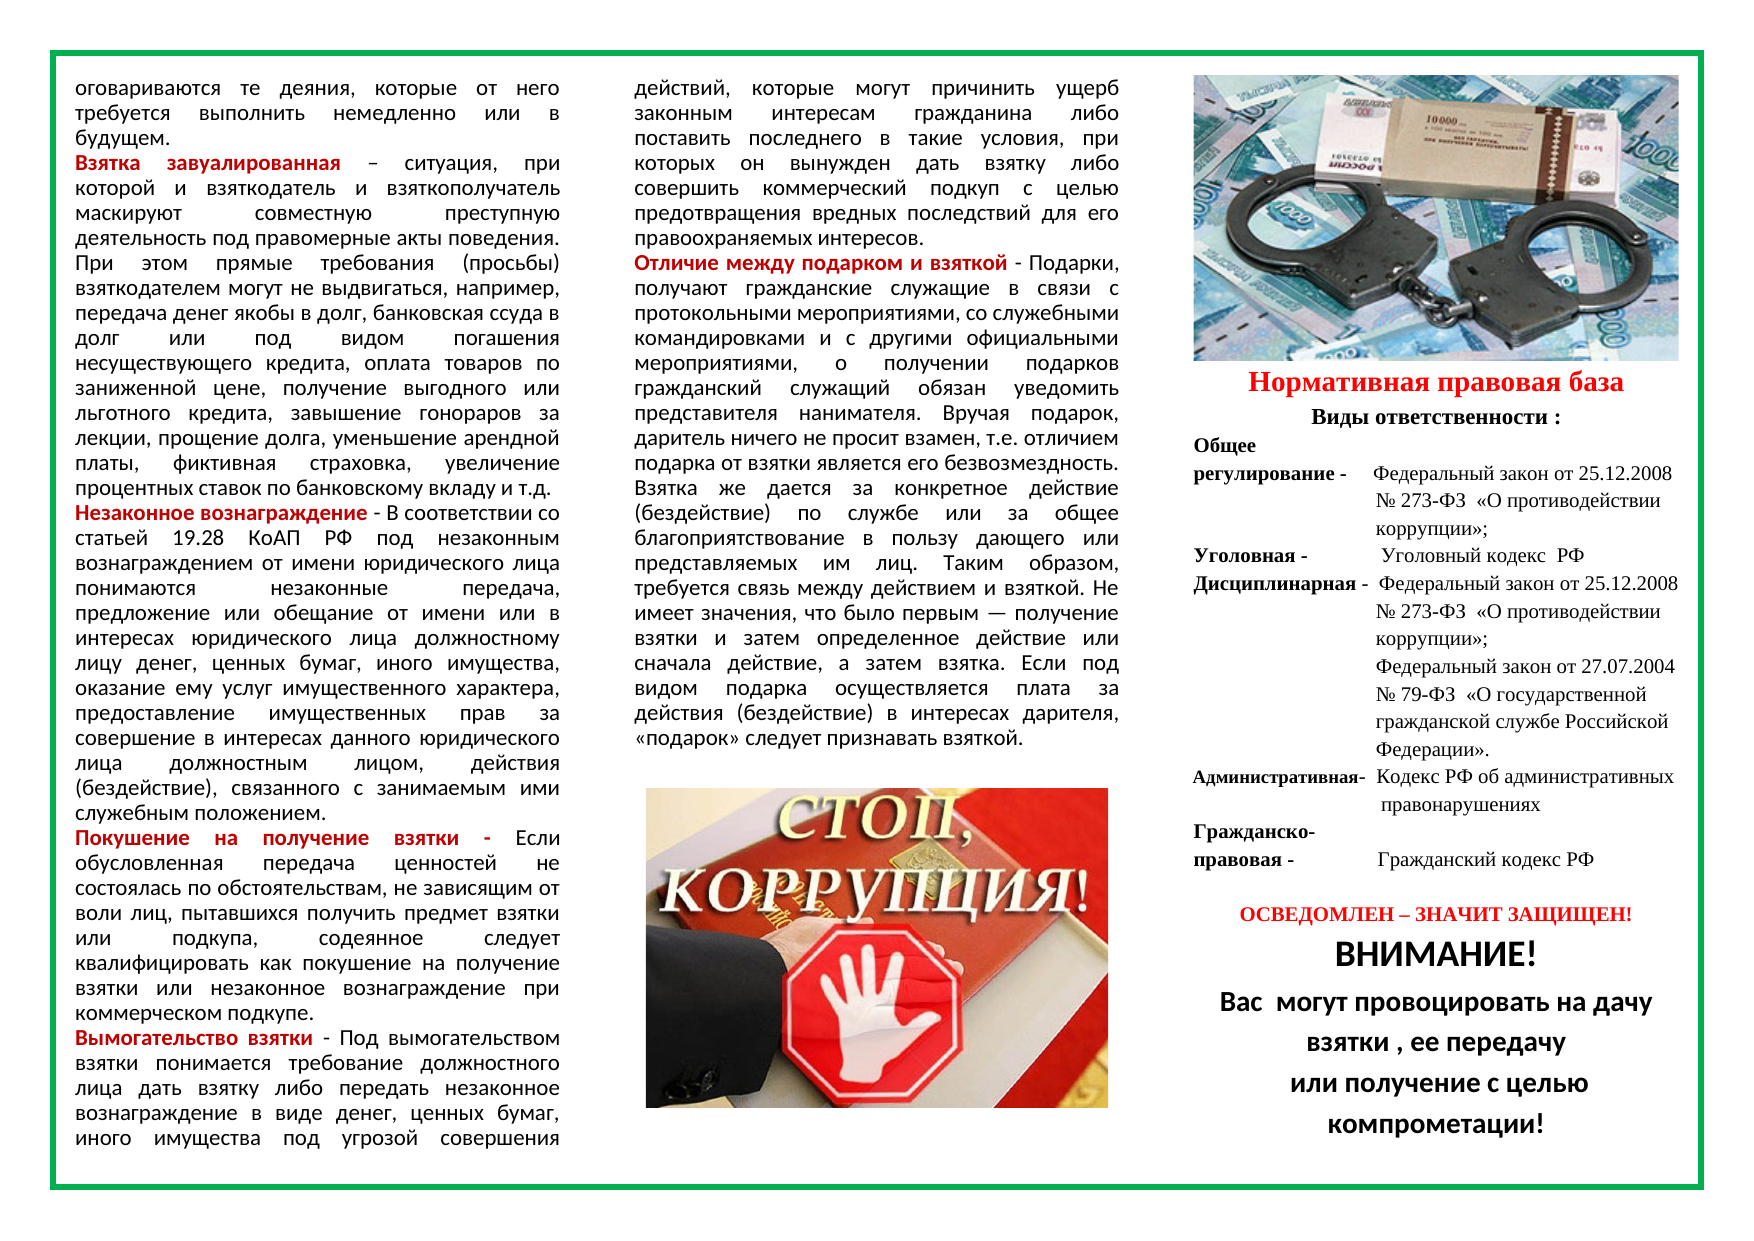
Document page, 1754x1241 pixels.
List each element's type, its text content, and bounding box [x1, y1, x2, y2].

text регулирование - Федеральный закон от 25.12.2008 [1193, 461, 1679, 485]
text Виды ответственности : [1193, 403, 1679, 429]
text Федерации». [1193, 737, 1679, 761]
text Гражданско- [1193, 819, 1679, 843]
text ОСВЕДОМЛЕН – ЗНАЧИТ ЗАЩИЩЕН! [1193, 902, 1679, 926]
text правонарушениях [1193, 792, 1679, 816]
text Вымогательство взятки - Под вымогательством взятки понимается требование должностного лица дать взятку либо передать незаконное вознаграждение в виде денег, ценных бумаг, иного имущества под угрозой совершения действий, которые могут причинить ущерб законным интересам гражданина либо поставить последнего в такие условия, при которых он вынужден дать взятку либо совершить коммерческий подкуп с целью предотвращения вредных последствий для его правоохраняемых интересов. [75, 1025, 560, 1150]
text Общее [1193, 433, 1679, 457]
text Отличие между подарком и взяткой - Подарки, получают гражданские служащие в связи с протокольными мероприятиями, со служебными командировками и с другими официальными мероприятиями, о получении подарков гражданский служащий обязан уведомить представителя нанимателя. Вручая подарок, даритель ничего не просит взамен, т.е. отличием подарка от взятки является его безвозмездность. Взятка же дается за конкретное действие (бездействие) по службе или за общее благоприятствование в пользу дающего или представляемых им лиц. Таким образом, требуется связь между действием и взяткой. Не имеет значения, что было первым — получение взятки и затем определенное действие или сначала действие, а затем взятка. Если под видом подарка осуществляется плата за действия (бездействие) в интересах дарителя, «подарок» следует признавать взяткой. [634, 250, 1119, 750]
text Уголовная - Уголовный кодекс РФ [1193, 543, 1679, 567]
text коррупции»; [1193, 626, 1679, 650]
picture [1193, 75, 1679, 361]
text гражданской службе Российской [1193, 709, 1679, 733]
text коррупции»; [1193, 516, 1679, 540]
picture [645, 788, 1109, 1108]
text № 273-ФЗ «О противодействии [1193, 488, 1679, 512]
text № 79-ФЗ «О государственной [1193, 681, 1679, 706]
text ВНИМАНИЕ! [1193, 930, 1679, 976]
text Дисциплинарная - Федеральный закон от 25.12.2008 [1193, 571, 1679, 595]
text Незаконное вознаграждение - В соответствии со статьей 19.28 КоАП РФ под незаконным вознаграждением от имени юридического лица понимаются незаконные передача, предложение или обещание от имени или в интересах юридического лица должностному лицу денег, ценных бумаг, иного имущества, оказание ему услуг имущественного характера, предоставление имущественных прав за совершение в интересах данного юридического лица должностным лицом, действия (бездействие), связанного с занимаемым ими служебным положением. [75, 500, 560, 825]
text Покушение на получение взятки - Если обусловленная передача ценностей не состоялась по обстоятельствам, не зависящим от воли лиц, пытавшихся получить предмет взятки или подкупа, содеянное следует квалифицировать как покушение на получение взятки или незаконное вознаграждение при коммерческом подкупе. [75, 825, 560, 1025]
text Вас могут провоцировать на дачу взятки , ее передачу [1193, 983, 1679, 1059]
text Нормативная правовая база [1193, 364, 1679, 398]
text Взятка завуалированная – ситуация, при которой и взяткодатель и взяткополучатель маскируют совместную преступную деятельность под правомерные акты поведения. При этом прямые требования (просьбы) взяткодателем могут не выдвигаться, например, передача денег якобы в долг, банковская ссуда в долг или под видом погашения несуществующего кредита, оплата товаров по заниженной цене, получение выгодного или льготного кредита, завышение гонораров за лекции, прощение долга, уменьшение арендной платы, фиктивная страховка, увеличение процентных ставок по банковскому вкладу и т.д. [75, 150, 560, 500]
text правовая - Гражданский кодекс РФ [1193, 847, 1679, 871]
text Федеральный закон от 27.07.2004 [1193, 654, 1679, 678]
text № 273-ФЗ «О противодействии [1193, 599, 1679, 623]
text Административная- Кодекс РФ об административных [1178, 764, 1679, 788]
text Вымогательство взятки - Под вымогательством взятки понимается требование должностного лица дать взятку либо передать незаконное вознаграждение в виде денег, ценных бумаг, иного имущества под угрозой совершения действий, которые могут причинить ущерб законным интересам гражданина либо поставить последнего в такие условия, при которых он вынужден дать взятку либо совершить коммерческий подкуп с целью предотвращения вредных последствий для его правоохраняемых интересов. [634, 75, 1119, 250]
text или получение с целью компрометации! [1193, 1064, 1679, 1141]
